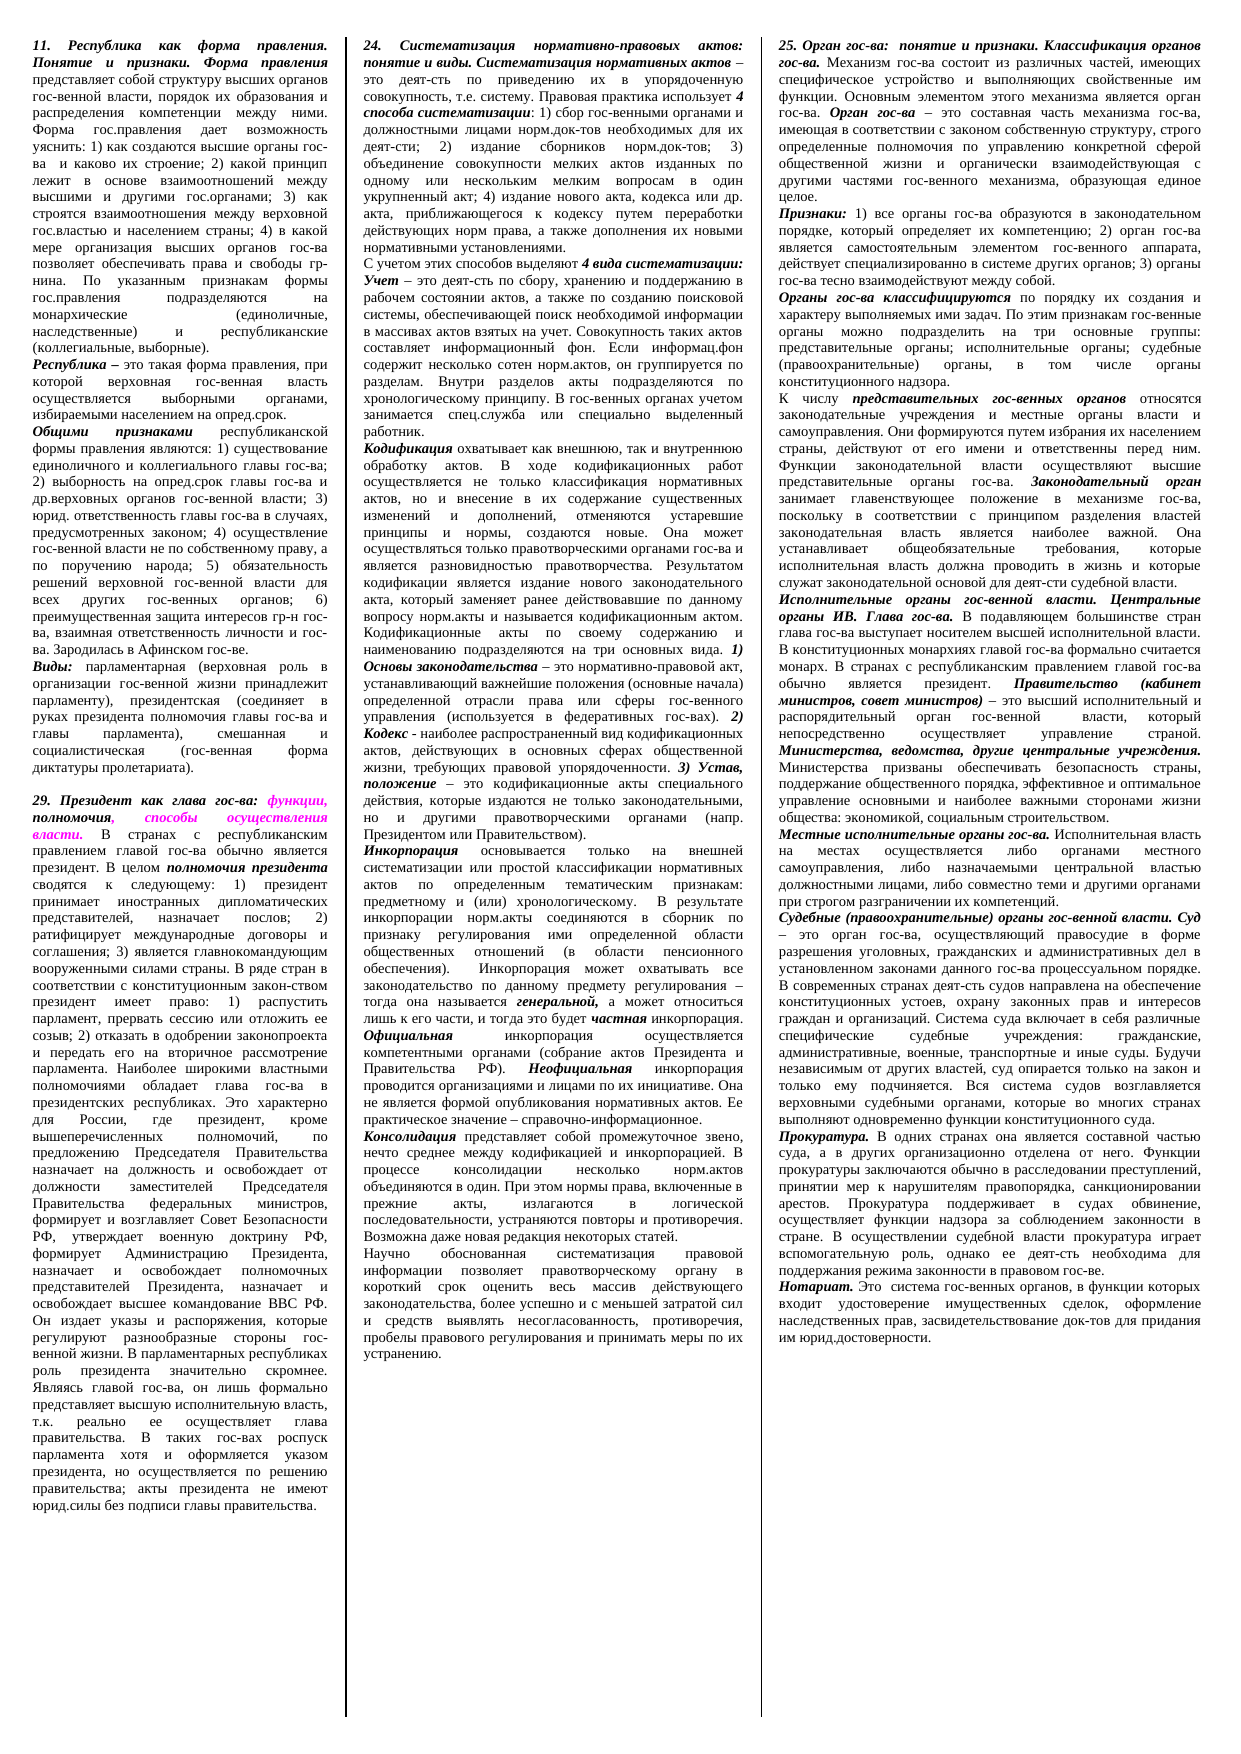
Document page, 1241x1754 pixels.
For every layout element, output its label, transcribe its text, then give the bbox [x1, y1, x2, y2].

text 11. Республика как форма правления. Понятие и признаки. Форма правления представляет собой структуру высших органов гос-венной власти, порядок их образования и распределения компетенции между ними. Форма гос.правления дает возможность уяснить: 1) как создаются высшие органы гос-ва и каково их строение; 2) какой принцип лежит в основе взаимоотношений между высшими и другими гос.органами; 3) как строятся взаимоотношения между верховной гос.властью и населением страны; 4) в какой мере организация высших органов гос-ва позволяет обеспечивать права и свободы гр-нина. По указанным признакам формы гос.правления подразделяются на монархические (единоличные, наследственные) и республиканские (коллегиальные, выборные). [32, 37, 328, 356]
text Виды: парламентарная (верховная роль в организации гос-венной жизни принадлежит парламенту), президентская (соединяет в руках президента полномочия главы гос-ва и главы парламента), смешанная и социалистическая (гос-венная форма диктатуры пролетариата). [32, 658, 328, 775]
text Органы гос-ва классифицируются по порядку их создания и характеру выполняемых ими задач. По этим признакам гос-венные органы можно подразделить на три основные группы: представительные органы; исполнительные органы; судебные (правоохранительные) органы, в том числе органы конституционного надзора. [779, 289, 1201, 389]
text 24. Систематизация нормативно-правовых актов: понятие и виды. Систематизация нормативных актов – это деят-сть по приведению их в упорядоченную совокупность, т.е. систему. Правовая практика использует 4 способа систематизации: 1) сбор гос-венными органами и должностными лицами норм.док-тов необходимых для их деят-сти; 2) издание сборников норм.док-тов; 3) объединение совокупности мелких актов изданных по одному или нескольким мелким вопросам в один укрупненный акт; 4) издание нового акта, кодекса или др. акта, приближающегося к кодексу путем переработки действующих норм права, а также дополнения их новыми нормативными установлениями. [363, 37, 743, 255]
text С учетом этих способов выделяют 4 вида систематизации: Учет – это деят-сть по сбору, хранению и поддержанию в рабочем состоянии актов, а также по созданию поисковой системы, обеспечивающей поиск необходимой информации в массивах актов взятых на учет. Совокупность таких актов составляет информационный фон. Если информац.фон содержит несколько сотен норм.актов, он группируется по разделам. Внутри разделов акты подразделяются по хронологическому принципу. В гос-венных органах учетом занимается спец.служба или специально выделенный работник. [363, 255, 743, 440]
text Республика – это такая форма правления, при которой верховная гос-венная власть осуществляется выборными органами, избираемыми населением на опред.срок. [32, 356, 328, 423]
text 29. Президент как глава гос-ва: функции, полномочия, способы осуществления власти. В странах с республиканским правлением главой гос-ва обычно является президент. В целом полномочия президента сводятся к следующему: 1) президент принимает иностранных дипломатических представителей, назначает послов; 2) ратифицирует международные договоры и соглашения; 3) является главнокомандующим вооруженными силами страны. В ряде стран в соответствии с конституционным закон-ством президент имеет право: 1) распустить парламент, прервать сессию или отложить ее созыв; 2) отказать в одобрении законопроекта и передать его на вторичное рассмотрение парламента. Наиболее широкими властными полномочиями обладает глава гос-ва в президентских республиках. Это характерно для России, где президент, кроме вышеперечисленных полномочий, по предложению Председателя Правительства назначает на должность и освобождает от должности заместителей Председателя Правительства федеральных министров, формирует и возглавляет Совет Безопасности РФ, утверждает военную доктрину РФ, формирует Администрацию Президента, назначает и освобождает полномочных представителей Президента, назначает и освобождает высшее командование ВВС РФ. Он издает указы и распоряжения, которые регулируют разнообразные стороны гос-венной жизни. В парламентарных республиках роль президента значительно скромнее. Являясь главой гос-ва, он лишь формально представляет высшую исполнительную власть, т.к. реально ее осуществляет глава правительства. В таких гос-вах роспуск парламента хотя и оформляется указом президента, но осуществляется по решению правительства; акты президента не имеют юрид.силы без подписи главы правительства. [32, 792, 328, 1513]
text Общими признаками республиканской формы правления являются: 1) существование единоличного и коллегиального главы гос-ва; 2) выборность на опред.срок главы гос-ва и др.верховных органов гос-венной власти; 3) юрид. ответственность главы гос-ва в случаях, предусмотренных законом; 4) осуществление гос-венной власти не по собственному праву, а по поручению народа; 5) обязательность решений верховной гос-венной власти для всех других гос-венных органов; 6) преимущественная защита интересов гр-н гос-ва, взаимная ответственность личности и гос-ва. Зародилась в Афинском гос-ве. [32, 423, 328, 658]
text Консолидация представляет собой промежуточное звено, нечто среднее между кодификацией и инкорпорацией. В процессе консолидации несколько норм.актов объединяются в один. При этом нормы права, включенные в прежние акты, излагаются в логической последовательности, устраняются повторы и противоречия. Возможна даже новая редакция некоторых статей. [363, 1127, 743, 1245]
text 25. Орган гос-ва: понятие и признаки. Классификация органов гос-ва. Механизм гос-ва состоит из различных частей, имеющих специфическое устройство и выполняющих свойственные им функции. Основным элементом этого механизма является орган гос-ва. Орган гос-ва – это составная часть механизма гос-ва, имеющая в соответствии с законом собственную структуру, строго определенные полномочия по управлению конкретной сферой общественной жизни и органически взаимодействующая с другими частями гос-венного механизма, образующая единое целое. [779, 37, 1201, 205]
text Нотариат. Это система гос-венных органов, в функции которых входит удостоверение имущественных сделок, оформление наследственных прав, засвидетельствование док-тов для придания им юрид.достоверности. [779, 1278, 1201, 1345]
text Инкорпорация основывается только на внешней систематизации или простой классификации нормативных актов по определенным тематическим признакам: предметному и (или) хронологическому. В результате инкорпорации норм.акты соединяются в сборник по признаку регулирования ими определенной области общественных отношений (в области пенсионного обеспечения). Инкорпорация может охватывать все законодательство по данному предмету регулирования – тогда она называется генеральной, а может относиться лишь к его части, и тогда это будет частная инкорпорация. Официальная инкорпорация осуществляется компетентными органами (собрание актов Президента и Правительства РФ). Неофициальная инкорпорация проводится организациями и лицами по их инициативе. Она не является формой опубликования нормативных актов. Ее практическое значение – справочно-информационное. [363, 842, 743, 1127]
text Исполнительные органы гос-венной власти. Центральные органы ИВ. Глава гос-ва. В подавляющем большинстве стран глава гос-ва выступает носителем высшей исполнительной власти. В конституционных монархиях главой гос-ва формально считается монарх. В странах с республиканским правлением главой гос-ва обычно является президент. Правительство (кабинет министров, совет министров) – это высший исполнительный и распорядительный орган гос-венной власти, который непосредственно осуществляет управление страной. Министерства, ведомства, другие центральные учреждения. Министерства призваны обеспечивать безопасность страны, поддержание общественного порядка, эффективное и оптимальное управление основными и наиболее важными сторонами жизни общества: экономикой, социальным строительством. [779, 591, 1201, 825]
text К числу представительных гос-венных органов относятся законодательные учреждения и местные органы власти и самоуправления. Они формируются путем избрания их населением страны, действуют от его имени и ответственны перед ним. Функции законодательной власти осуществляют высшие представительные органы гос-ва. Законодательный орган занимает главенствующее положение в механизме гос-ва, поскольку в соответствии с принципом разделения властей законодательная власть является наиболее важной. Она устанавливает общеобязательные требования, которые исполнительная власть должна проводить в жизнь и которые служат законодательной основой для деят-сти судебной власти. [779, 389, 1201, 591]
text Кодификация охватывает как внешнюю, так и внутреннюю обработку актов. В ходе кодификационных работ осуществляется не только классификация нормативных актов, но и внесение в их содержание существенных изменений и дополнений, отменяются устаревшие принципы и нормы, создаются новые. Она может осуществляться только правотворческими органами гос-ва и является разновидностью правотворчества. Результатом кодификации является издание нового законодательного акта, который заменяет ранее действовавшие по данному вопросу норм.акты и называется кодификационным актом. Кодификационные акты по своему содержанию и наименованию подразделяются на три основных вида. 1) Основы законодательства – это нормативно-правовой акт, устанавливающий важнейшие положения (основные начала) определенной отрасли права или сферы гос-венного управления (используется в федеративных гос-вах). 2) Кодекс - наиболее распространенный вид кодификационных актов, действующих в основных сферах общественной жизни, требующих правовой упорядоченности. 3) Устав, положение – это кодификационные акты специального действия, которые издаются не только законодательными, но и другими правотворческими органами (напр. Президентом или Правительством). [363, 440, 743, 842]
text Местные исполнительные органы гос-ва. Исполнительная власть на местах осуществляется либо органами местного самоуправления, либо назначаемыми центральной властью должностными лицами, либо совместно теми и другими органами при строгом разграничении их компетенций. [779, 825, 1201, 909]
text Судебные (правоохранительные) органы гос-венной власти. Суд – это орган гос-ва, осуществляющий правосудие в форме разрешения уголовных, гражданских и административных дел в установленном законами данного гос-ва процессуальном порядке. В современных странах деят-сть судов направлена на обеспечение конституционных устоев, охрану законных прав и интересов граждан и организаций. Система суда включает в себя различные специфические судебные учреждения: гражданские, административные, военные, транспортные и иные суды. Будучи независимым от других властей, суд опирается только на закон и только ему подчиняется. Вся система судов возглавляется верховными судебными органами, которые во многих странах выполняют одновременно функции конституционного суда. [779, 909, 1201, 1127]
text Научно обоснованная систематизация правовой информации позволяет правотворческому органу в короткий срок оценить весь массив действующего законодательства, более успешно и с меньшей затратой сил и средств выявлять несогласованность, противоречия, пробелы правового регулирования и принимать меры по их устранению. [363, 1245, 743, 1362]
text Прокуратура. В одних странах она является составной частью суда, а в других организационно отделена от него. Функции прокуратуры заключаются обычно в расследовании преступлений, принятии мер к нарушителям правопорядка, санкционировании арестов. Прокуратура поддерживает в судах обвинение, осуществляет функции надзора за соблюдением законности в стране. В осуществлении судебной власти прокуратура играет вспомогательную роль, однако ее деят-сть необходима для поддержания режима законности в правовом гос-ве. [779, 1127, 1201, 1278]
text Признаки: 1) все органы гос-ва образуются в законодательном порядке, который определяет их компетенцию; 2) орган гос-ва является самостоятельным элементом гос-венного аппарата, действует специализированно в системе других органов; 3) органы гос-ва тесно взаимодействуют между собой. [779, 205, 1201, 289]
